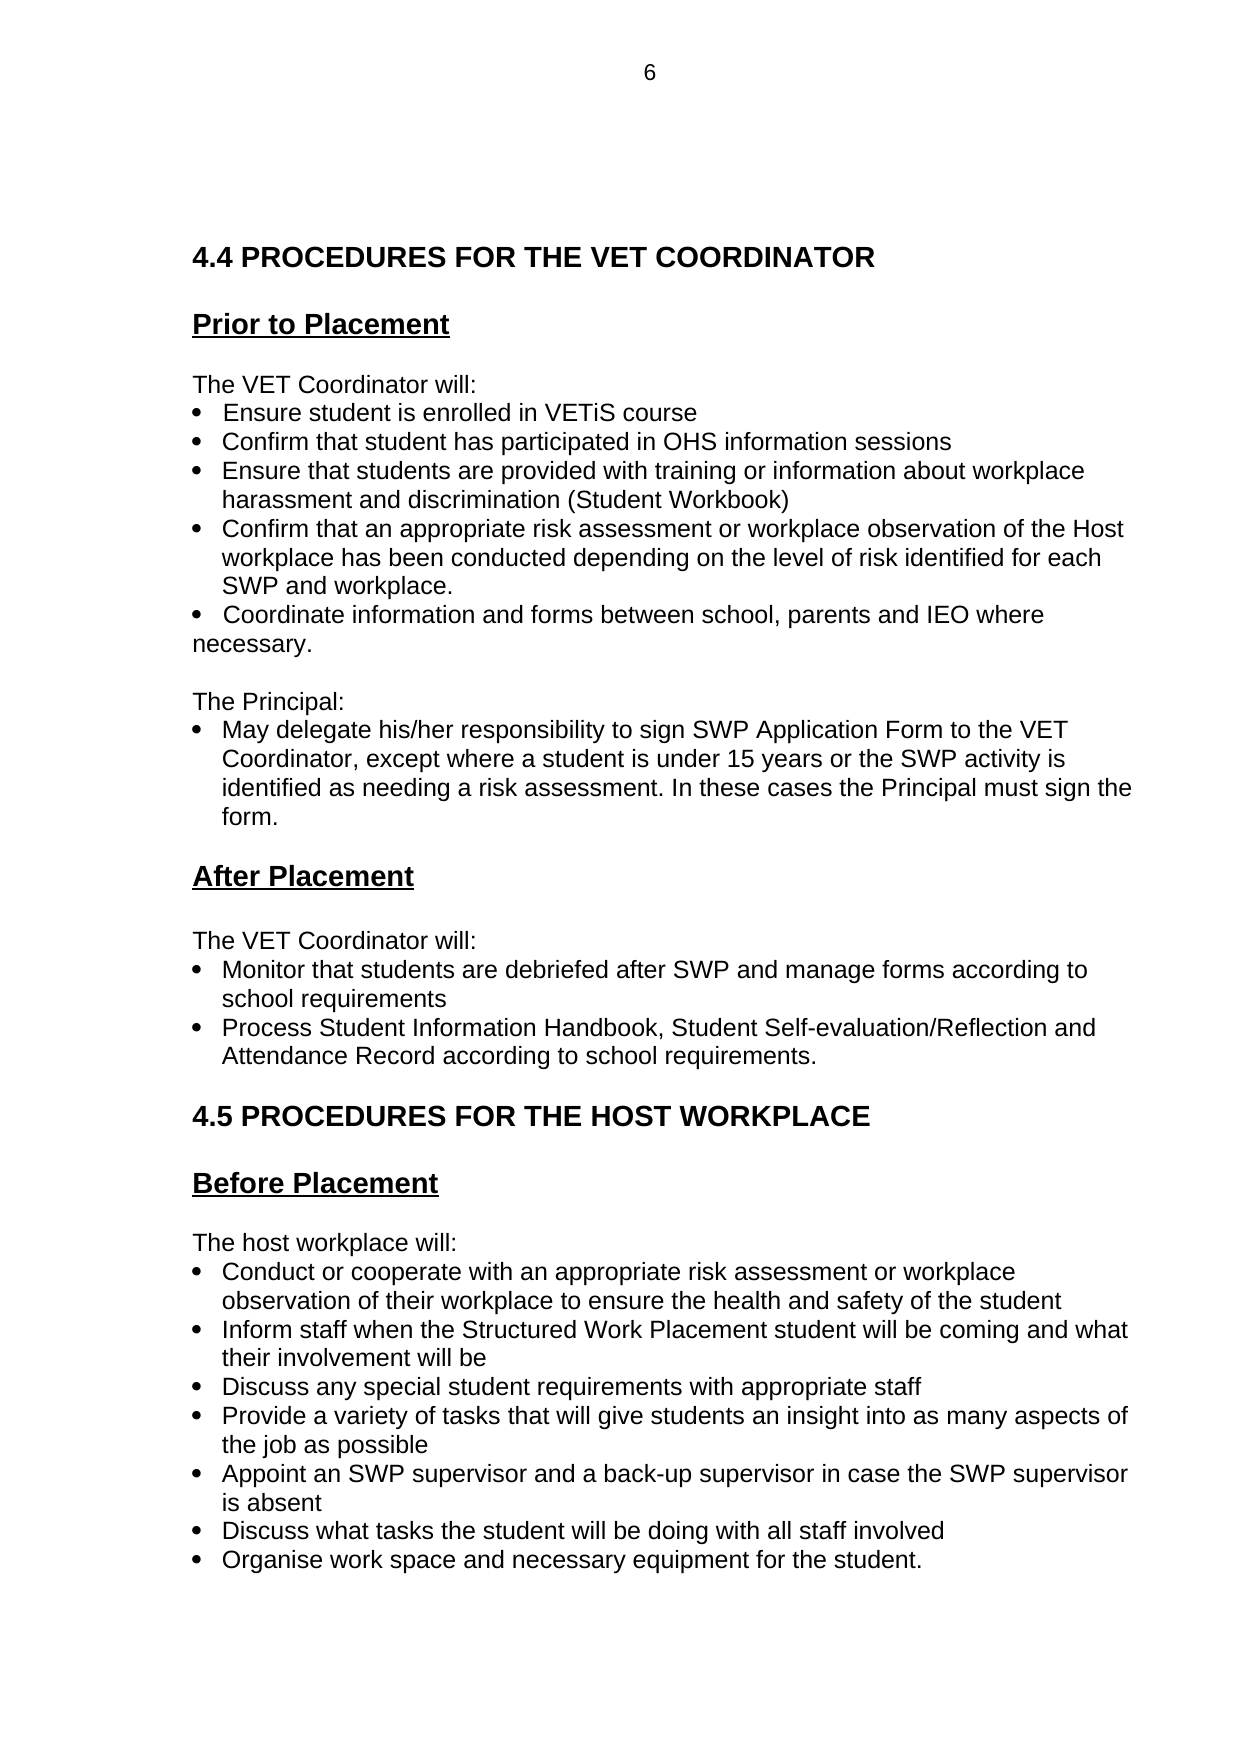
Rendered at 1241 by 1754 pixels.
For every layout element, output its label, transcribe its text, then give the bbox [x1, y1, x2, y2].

list May delegate his/her responsibility to sign SWP Application Form to the VET Coordinator, except where a student is under 15 years or the SWP activity is identified as needing a risk assessment. In these cases the Principal must sign the form. [192, 715, 1152, 830]
text 4.4 PROCEDURES FOR THE VET COORDINATOR [192, 240, 1152, 274]
text The Principal: [192, 686, 1152, 715]
list Coordinate information and forms between school, parents and IEO where necessary. [192, 600, 1152, 658]
list Monitor that students are debriefed after SWP and manage forms according to school requirements [192, 955, 1152, 1012]
list Organise work space and necessary equipment for the student. [192, 1545, 1152, 1574]
list Appoint an SWP supervisor and a back-up supervisor in case the SWP supervisor is absent [192, 1459, 1152, 1516]
list Conduct or cooperate with an appropriate risk assessment or workplace observation of their workplace to ensure the health and safety of the student [192, 1257, 1152, 1314]
list Ensure that students are provided with training or information about workplace harassment and discrimination (Student Workbook) [192, 456, 1152, 514]
text Before Placement [192, 1166, 1152, 1199]
text The VET Coordinator will: [192, 370, 1152, 398]
text The VET Coordinator will: [192, 926, 1152, 955]
text After Placement [192, 859, 1152, 893]
list Discuss any special student requirements with appropriate staff [192, 1372, 1152, 1401]
list Ensure student is enrolled in VETiS course [192, 398, 1152, 427]
text The host workplace will: [192, 1228, 1152, 1257]
text Prior to Placement [192, 307, 1152, 341]
list Provide a variety of tasks that will give students an insight into as many aspects of the job as possible [192, 1401, 1152, 1459]
text 4.5 PROCEDURES FOR THE HOST WORKPLACE [192, 1099, 1152, 1132]
list Confirm that student has participated in OHS information sessions [192, 427, 1152, 456]
list Inform staff when the Structured Work Placement student will be coming and what their involvement will be [192, 1314, 1152, 1372]
list Confirm that an appropriate risk assessment or workplace observation of the Host workplace has been conducted depending on the level of risk identified for each SWP and workplace. [192, 514, 1152, 600]
list Process Student Information Handbook, Student Self-evaluation/Reflection and Attendance Record according to school requirements. [192, 1012, 1152, 1070]
list Discuss what tasks the student will be doing with all staff involved [192, 1516, 1152, 1545]
